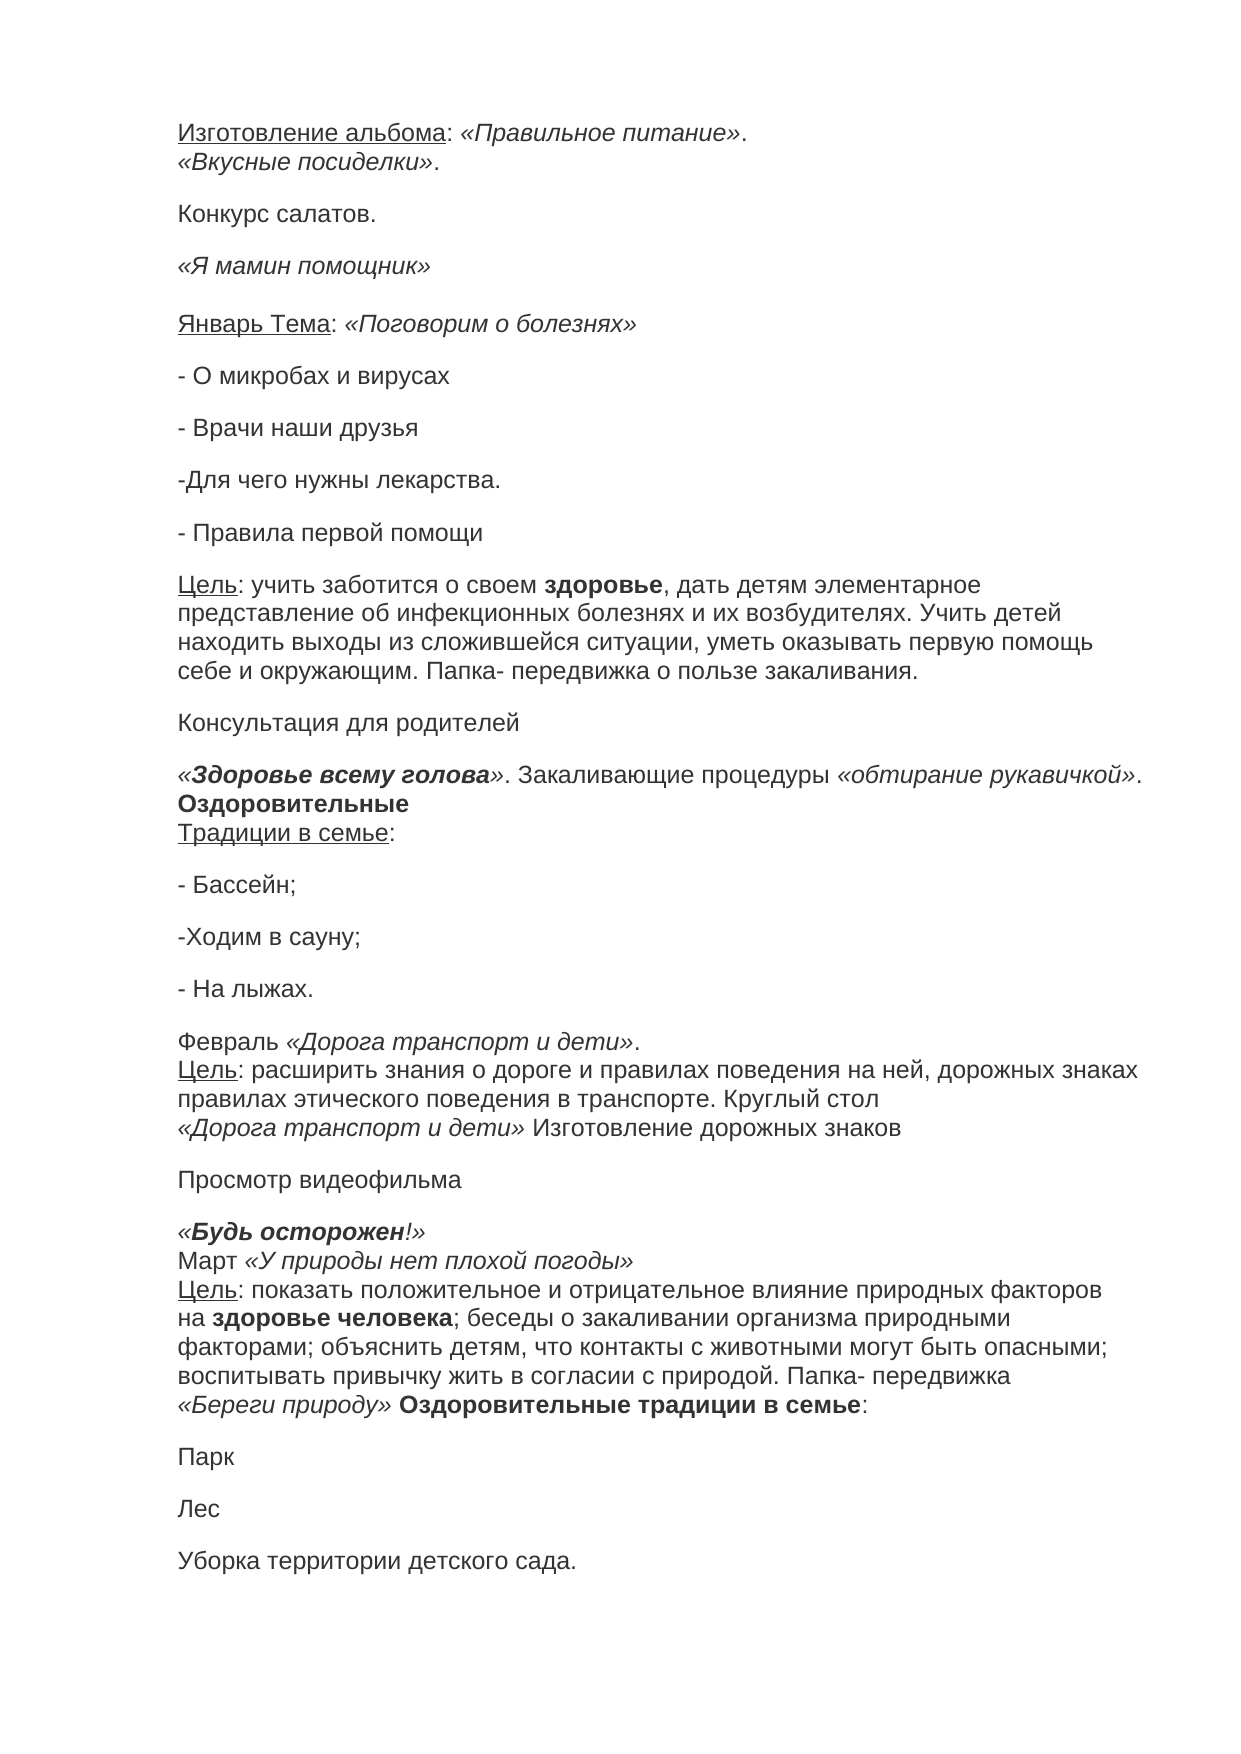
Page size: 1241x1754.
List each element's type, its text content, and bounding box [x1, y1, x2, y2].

text «Вкусные посиделки». [177, 147, 1152, 176]
text «Я мамин помощник» [177, 251, 1152, 280]
text -Ходим в сауну; [177, 922, 1152, 951]
text Консультация для родителей [177, 708, 1152, 737]
text -Для чего нужны лекарства. [177, 465, 1152, 494]
text «Будь осторожен!» [177, 1217, 1152, 1246]
text Традиции в семье: [177, 818, 1152, 847]
text - На лыжах. [177, 974, 1152, 1003]
text Оздоровительные [177, 789, 1152, 818]
text Цель: показать положительное и отрицательное влияние природных факторов на здоровье человека; беседы о закаливании организма природными факторами; объяснить детям, что контакты с животными могут быть опасными; воспитывать привычку жить в согласии с природой. Папка- передвижка [177, 1275, 1152, 1390]
text Лес [177, 1494, 1152, 1523]
text - Правила первой помощи [177, 517, 1152, 546]
text - О микробах и вирусах [177, 361, 1152, 390]
text Февраль «Дорога транспорт и дети». [177, 1027, 1152, 1055]
text «Береги природу» Оздоровительные традиции в семье: [177, 1390, 1152, 1418]
text Парк [177, 1442, 1152, 1471]
text Цель: учить заботится о своем здоровье, дать детям элементарное представление об инфекционных болезнях и их возбудителях. Учить детей находить выходы из сложившейся ситуации, уметь оказывать первую помощь себе и окружающим. Папка- передвижка о пользе закаливания. [177, 570, 1152, 685]
text Изготовление альбома: «Правильное питание». [177, 118, 1152, 147]
text Уборка территории детского сада. [177, 1546, 1152, 1575]
text - Врачи наши друзья [177, 413, 1152, 442]
text Конкурс салатов. [177, 199, 1152, 228]
text Март «У природы нет плохой погоды» [177, 1246, 1152, 1275]
text Январь Тема: «Поговорим о болезнях» [177, 309, 1152, 337]
text «Дорога транспорт и дети» Изготовление дорожных знаков [177, 1113, 1152, 1142]
text - Бассейн; [177, 870, 1152, 899]
text Просмотр видеофильма [177, 1165, 1152, 1194]
text «Здоровье всему голова». Закаливающие процедуры «обтирание рукавичкой». [177, 760, 1152, 789]
text Цель: расширить знания о дороге и правилах поведения на ней, дорожных знаках правилах этического поведения в транспорте. Круглый стол [177, 1055, 1152, 1113]
